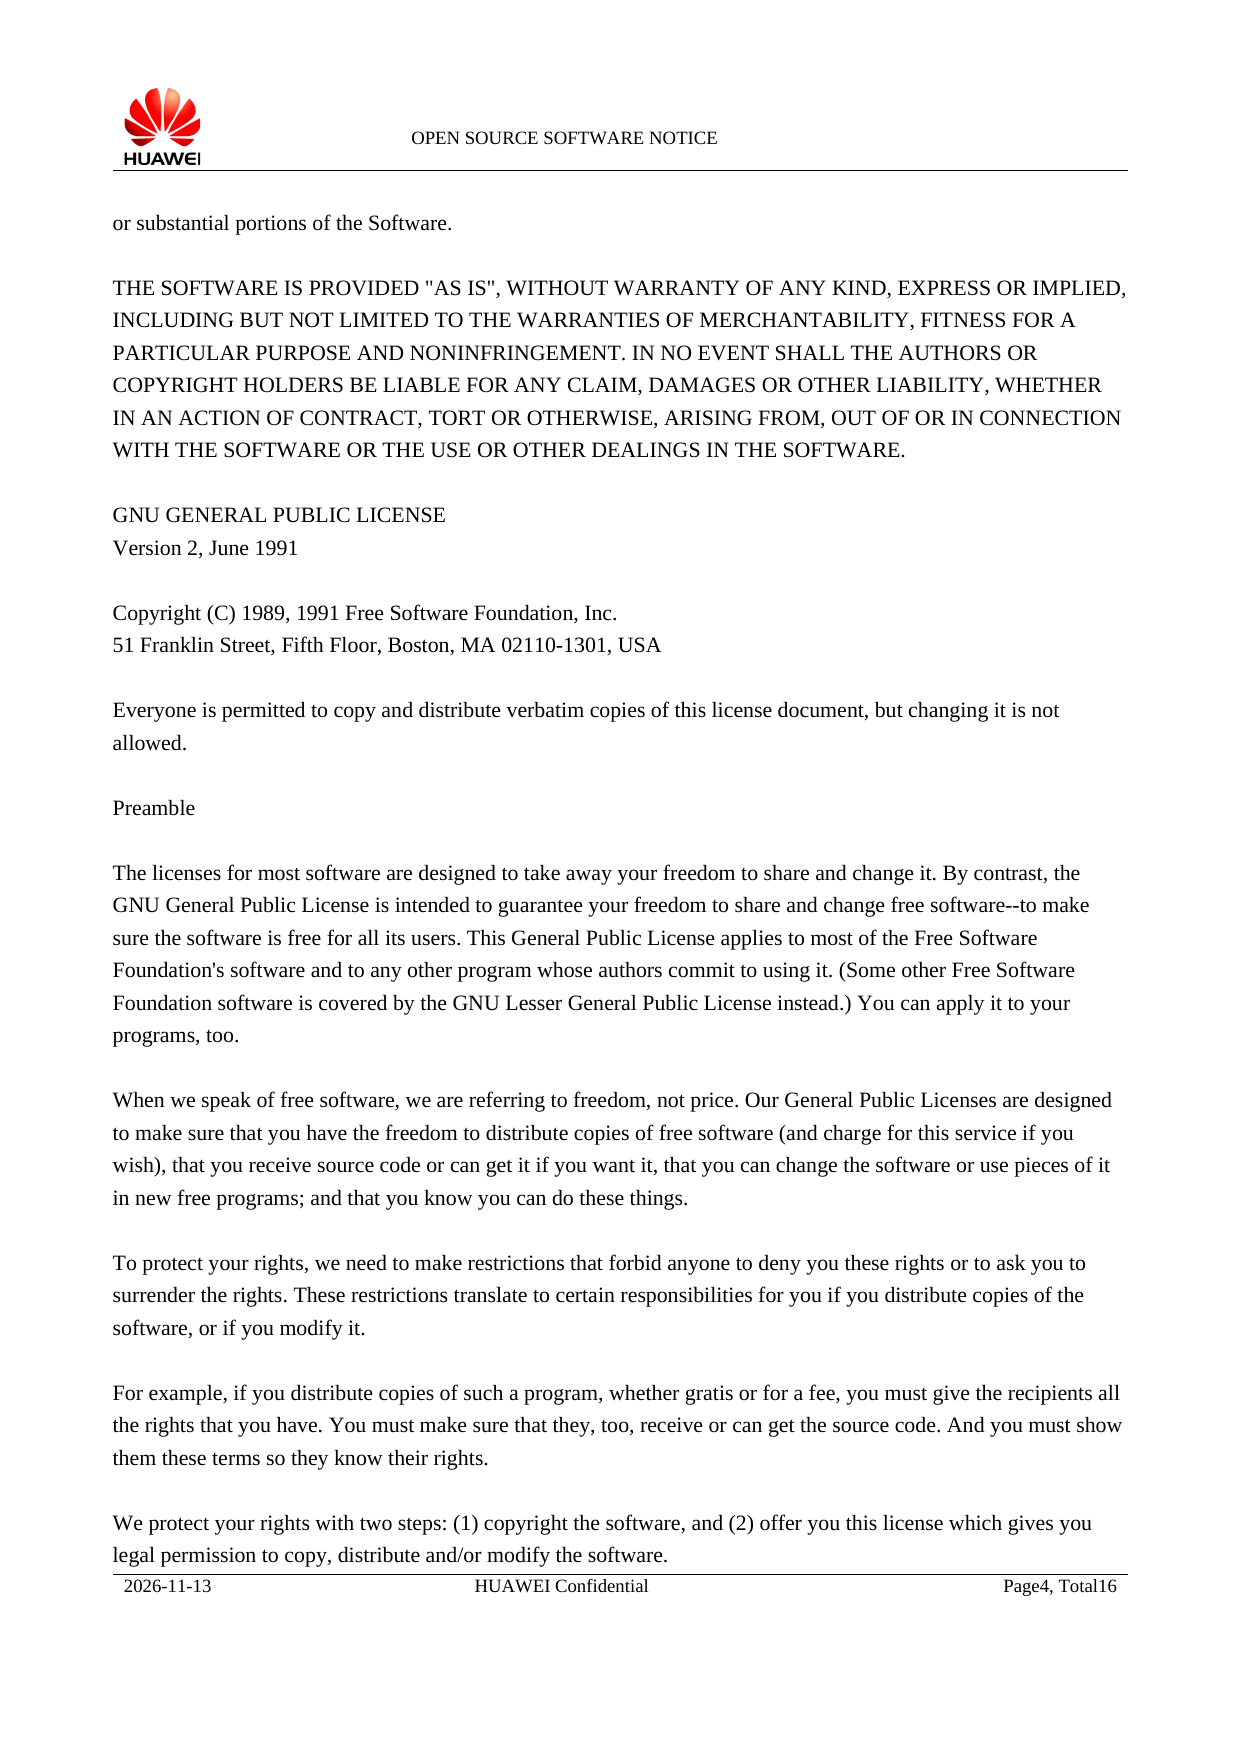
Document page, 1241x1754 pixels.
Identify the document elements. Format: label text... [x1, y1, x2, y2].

picture [124, 88, 201, 165]
